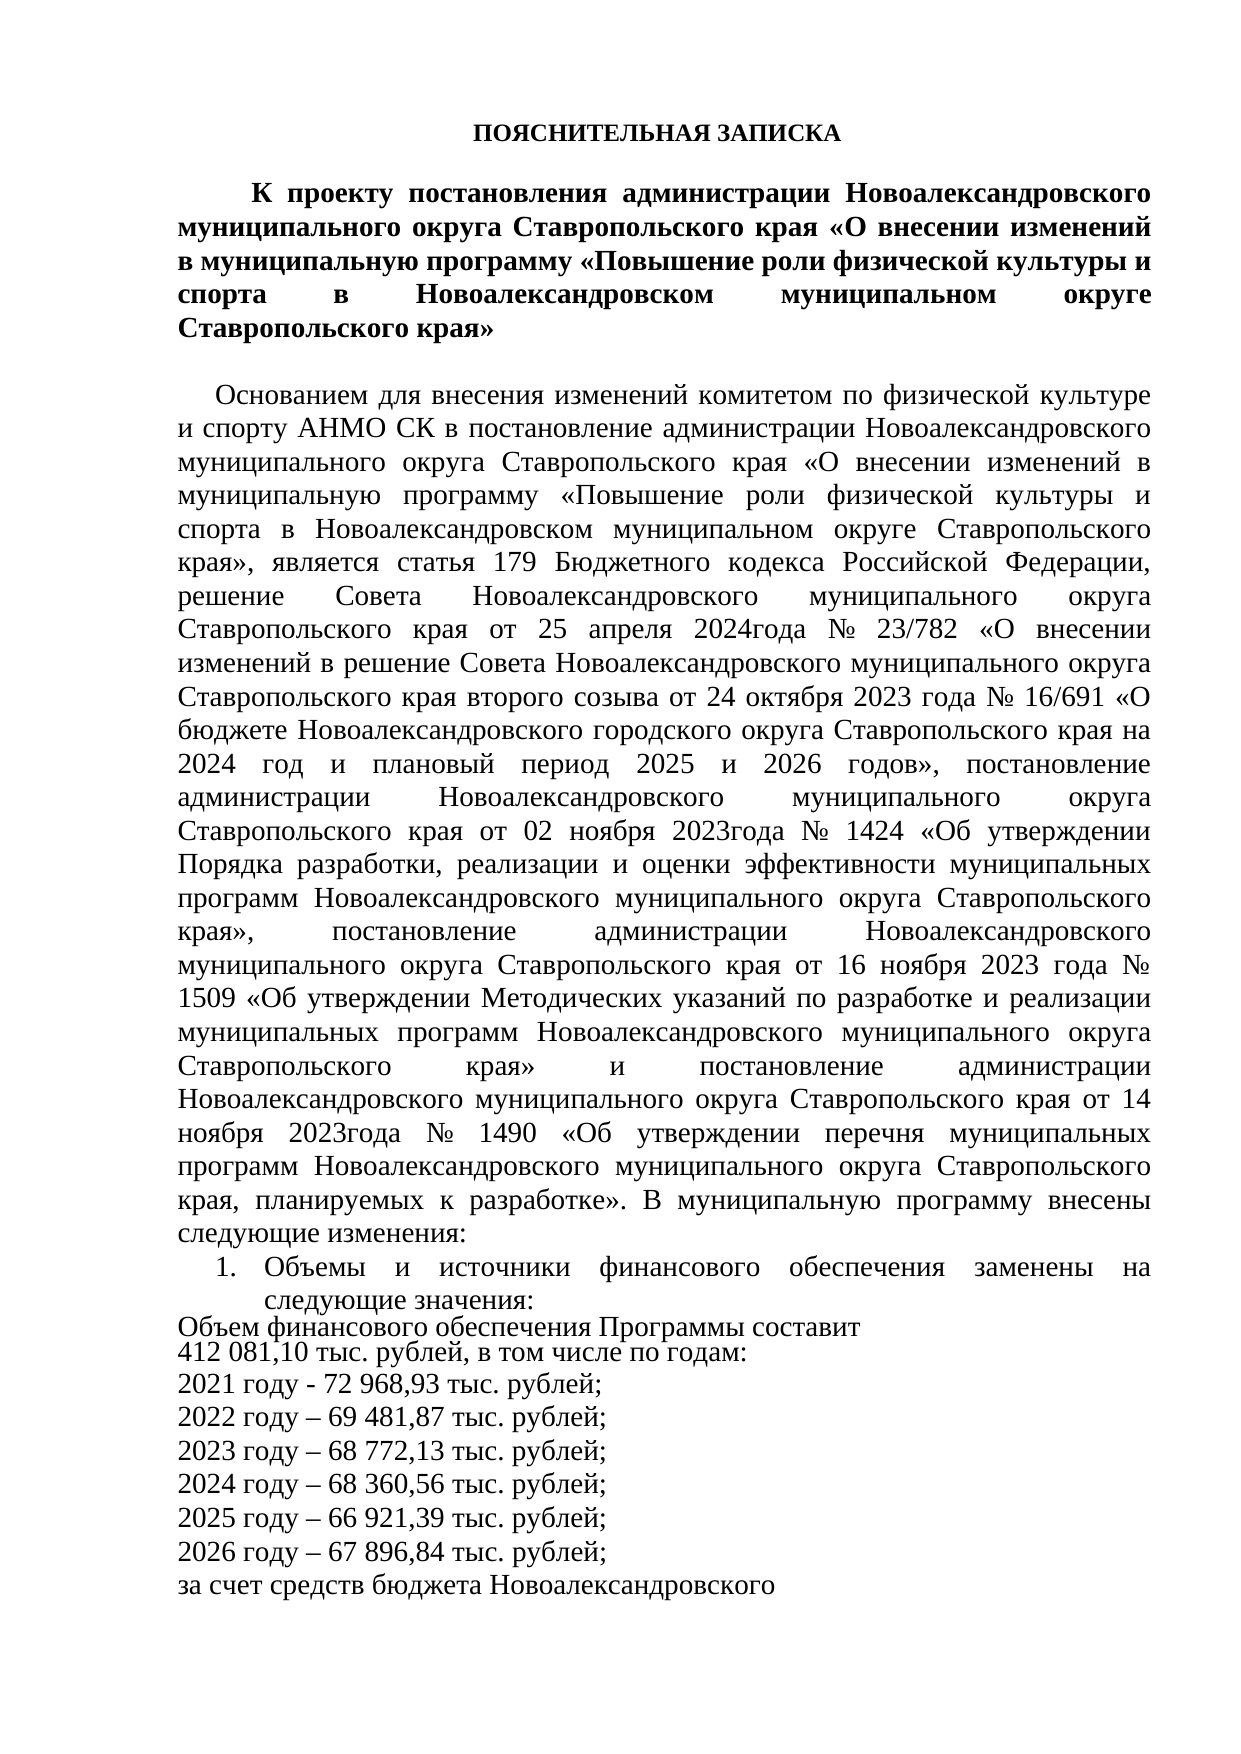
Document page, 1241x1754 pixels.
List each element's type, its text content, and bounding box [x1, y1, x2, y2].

text 412 081,10 тыс. рублей, в том числе по годам: [177, 1341, 1152, 1366]
text К проекту постановления администрации Новоалександровского муниципального округа Ставропольского края «О внесении изменений в муниципальную программу «Повышение роли физической культуры и спорта в Новоалександровском муниципальном округе Ставропольского края» [177, 176, 1152, 343]
list Объемы и источники финансового обеспечения заменены на следующие значения: [215, 1249, 1152, 1316]
text Объем финансового обеспечения Программы составит [278, 1316, 1152, 1341]
text 2022 году – 69 481,87 тыс. рублей; [177, 1399, 1152, 1433]
text за счет средств бюджета Новоалександровского [177, 1567, 1152, 1601]
text 2021 году - 72 968,93 тыс. рублей; [177, 1366, 1152, 1399]
text 2026 году – 67 896,84 тыс. рублей; [177, 1534, 1152, 1567]
text 2024 году – 68 360,56 тыс. рублей; [177, 1467, 1152, 1500]
text ПОЯСНИТЕЛЬНАЯ ЗАПИСКА [177, 118, 1137, 147]
text 2025 году – 66 921,39 тыс. рублей; [177, 1500, 1152, 1534]
text 2023 году – 68 772,13 тыс. рублей; [177, 1433, 1152, 1467]
text Основанием для внесения изменений комитетом по физической культуре и спорту АНМО СК в постановление администрации Новоалександровского муниципального округа Ставропольского края «О внесении изменений в муниципальную программу «Повышение роли физической культуры и спорта в Новоалександровском муниципальном округе Ставропольского края», является статья 179 Бюджетного кодекса Российской Федерации, решение Совета Новоалександровского муниципального округа Ставропольского края от 25 апреля 2024года № 23/782 «О внесении изменений в решение Совета Новоалександровского муниципального округа Ставропольского края второго созыва от 24 октября 2023 года № 16/691 «О бюджете Новоалександровского городского округа Ставропольского края на 2024 год и плановый период 2025 и 2026 годов», постановление администрации Новоалександровского муниципального округа Ставропольского края от 02 ноября 2023года № 1424 «Об утверждении Порядка разработки, реализации и оценки эффективности муниципальных программ Новоалександровского муниципального округа Ставропольского края», постановление администрации Новоалександровского муниципального округа Ставропольского края от 16 ноября 2023 года № 1509 «Об утверждении Методических указаний по разработке и реализации муниципальных программ Новоалександровского муниципального округа Ставропольского края» и постановление администрации Новоалександровского муниципального округа Ставропольского края от 14 ноября 2023года № 1490 «Об утверждении перечня муниципальных программ Новоалександровского муниципального округа Ставропольского края, планируемых к разработке». В муниципальную программу внесены следующие изменения: [177, 377, 1152, 1249]
